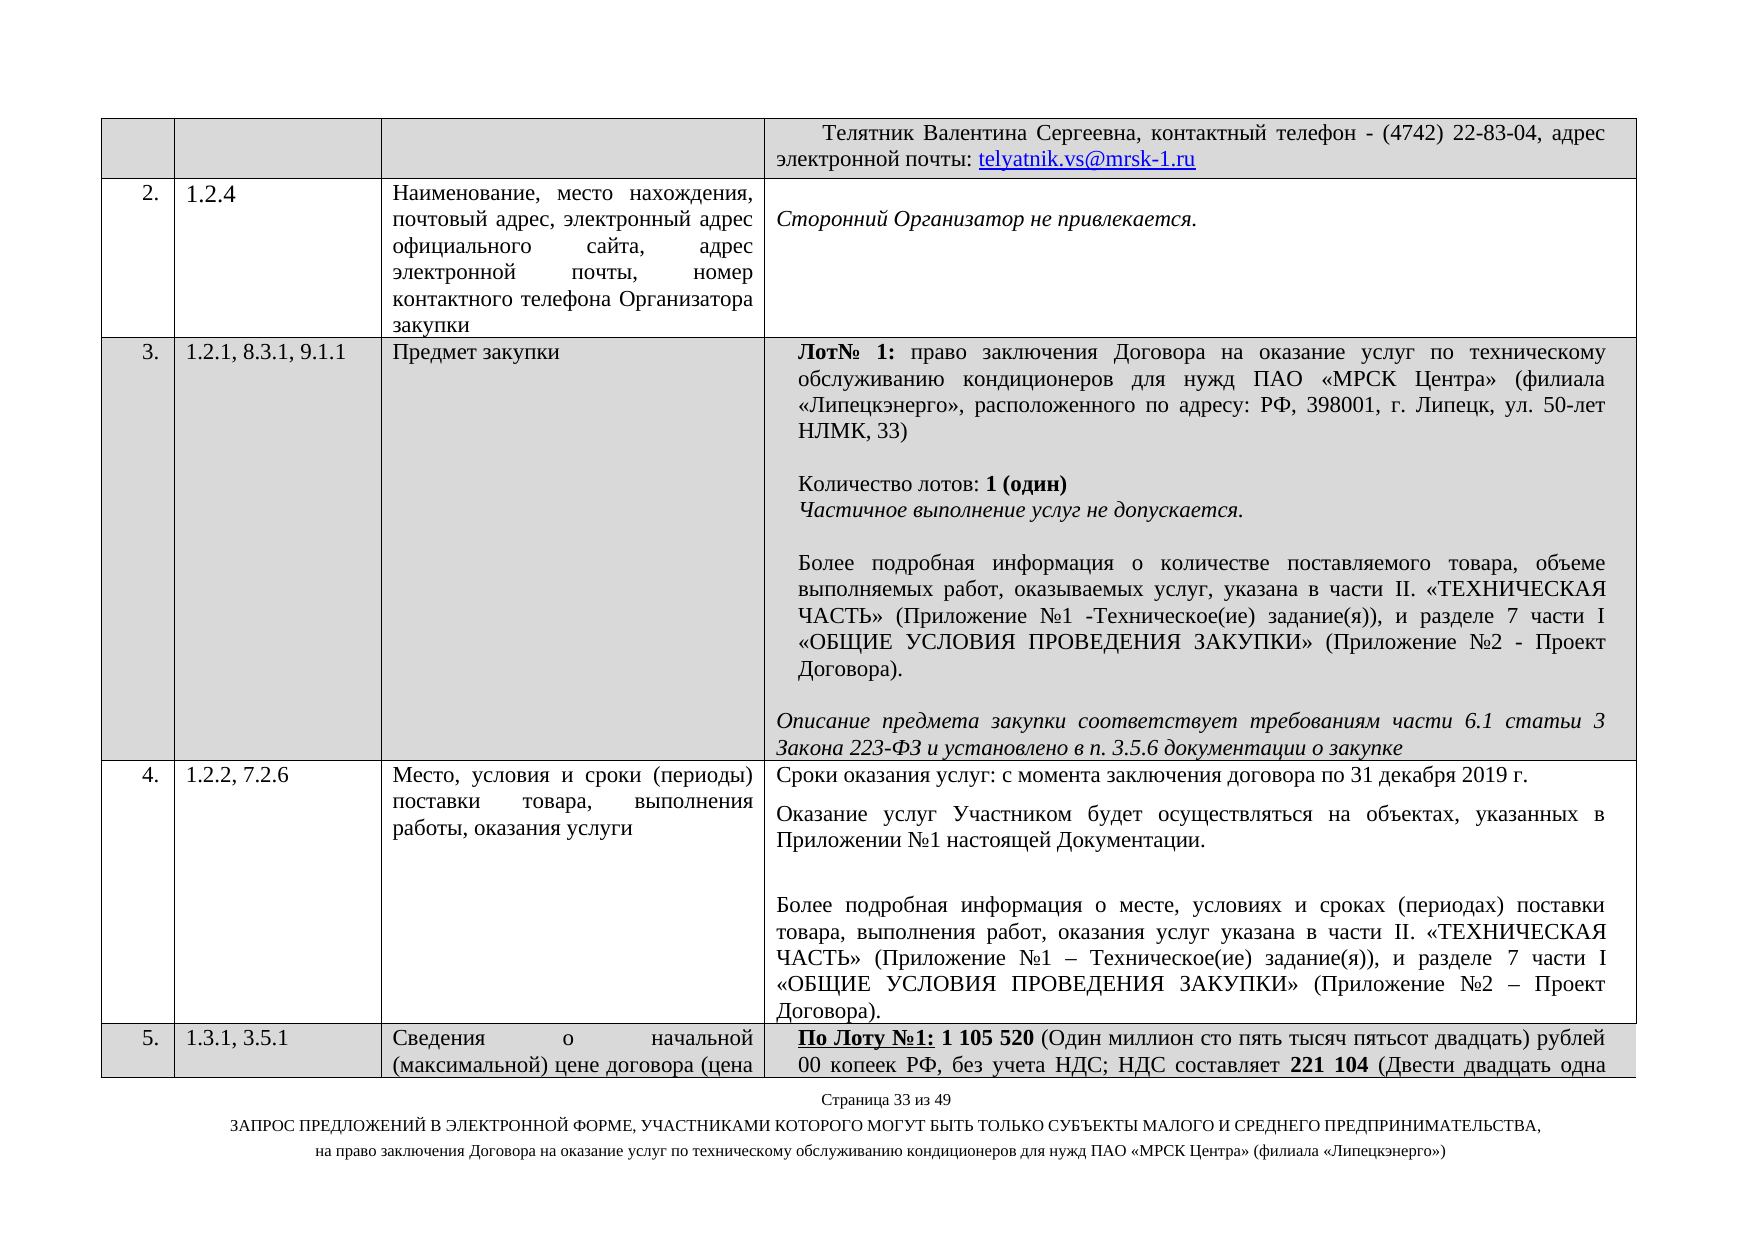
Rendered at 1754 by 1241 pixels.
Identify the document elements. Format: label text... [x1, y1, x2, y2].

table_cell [382, 1024, 764, 1077]
table_cell 1.3.1, 3.5.1 [175, 1024, 381, 1077]
table_cell [102, 761, 174, 1023]
table_cell 1.2.4 [175, 179, 381, 337]
table_cell [102, 1024, 174, 1077]
table_cell [102, 338, 174, 760]
table_cell Лот№ 1: право заключения Договора на оказание услуг по техническому обслуживанию кондиционеров для нужд ПАО «МРСК Центра» (филиала «Липецкэнерго», расположенного по адресу: РФ, 398001, г. Липецк, ул. 50-лет НЛМК, 33) Количество лотов: 1 (один) Частичное выполнение услуг не допускается. Более подробная информация о количестве поставляемого товара, объеме выполняемых работ, оказываемых услуг, указана в части II. «ТЕХНИЧЕСКАЯ ЧАСТЬ» (Приложение №1 -Техническое(ие) задание(я)), и разделе 7 части I «ОБЩИЕ УСЛОВИЯ ПРОВЕДЕНИЯ ЗАКУПКИ» (Приложение №2 - Проект Договора). Описание предмета закупки соответствует требованиям части 6.1 статьи 3 Закона 223-ФЗ и установлено в п. 3.5.6 документации о закупке [765, 338, 1636, 760]
table_cell Место, условия и сроки (периоды) поставки товара, выполнения работы, оказания услуги [382, 761, 764, 1023]
table_cell Сторонний Организатор не привлекается. [765, 179, 1636, 337]
table_cell 1.2.2, 7.2.6 [175, 761, 381, 1023]
table_cell [102, 119, 174, 178]
table_cell Наименование, место нахождения, почтовый адрес, электронный адрес официального сайта, адрес электронной почты, номер контактного телефона Организатора закупки [382, 179, 764, 337]
table_cell Предмет закупки [382, 338, 764, 760]
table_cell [382, 119, 764, 178]
table_cell Сроки оказания услуг: с момента заключения договора по 31 декабря 2019 г. Оказание услуг Участником будет осуществляться на объектах, указанных в Приложении №1 настоящей Документации. Более подробная информация о месте, условиях и сроках (периодах) поставки товара, выполнения работ, оказания услуг указана в части II. «ТЕХНИЧЕСКАЯ ЧАСТЬ» (Приложение №1 – Техническое(ие) задание(я)), и разделе 7 части I «ОБЩИЕ УСЛОВИЯ ПРОВЕДЕНИЯ ЗАКУПКИ» (Приложение №2 – Проект Договора). [765, 761, 1636, 1023]
table_cell 1.2.1, 8.3.1, 9.1.1 [175, 338, 381, 760]
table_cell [765, 1024, 1636, 1077]
table_cell 1.2.1 [175, 119, 381, 178]
table_cell [102, 179, 174, 337]
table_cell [765, 119, 1636, 178]
